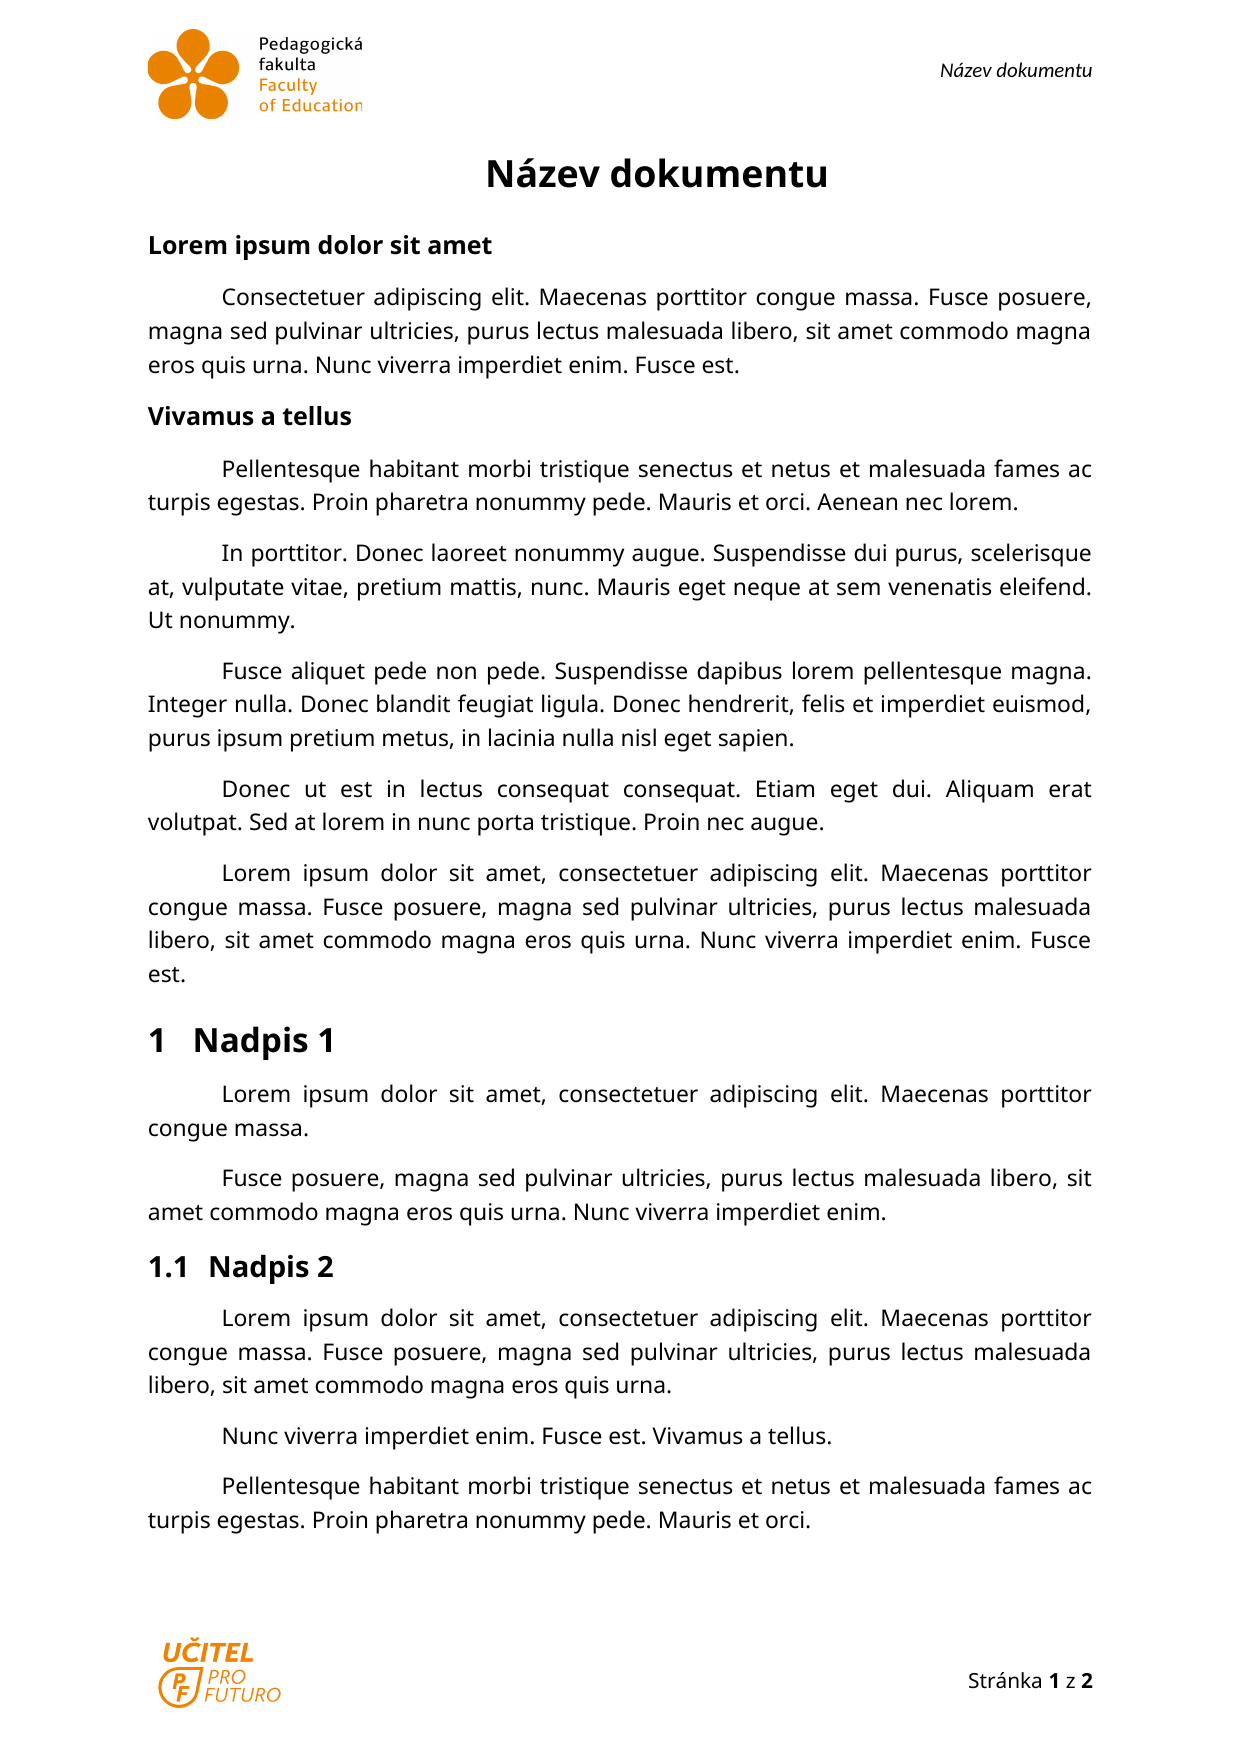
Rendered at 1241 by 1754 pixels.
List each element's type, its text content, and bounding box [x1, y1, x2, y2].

text Donec ut est in lectus consequat consequat. Etiam eget dui. Aliquam erat volutpat. Sed at lorem in nunc porta tristique. Proin nec augue. [148, 772, 1093, 837]
text Lorem ipsum dolor sit amet, consectetuer adipiscing elit. Maecenas porttitor congue massa. Fusce posuere, magna sed pulvinar ultricies, purus lectus malesuada libero, sit amet commodo magna eros quis urna. [148, 1302, 1093, 1401]
text Pellentesque habitant morbi tristique senectus et netus et malesuada fames ac turpis egestas. Proin pharetra nonummy pede. Mauris et orci. [148, 1470, 1093, 1535]
subtitle Nadpis 1 [148, 1017, 1093, 1062]
text Lorem ipsum dolor sit amet, consectetuer adipiscing elit. Maecenas porttitor congue massa. Fusce posuere, magna sed pulvinar ultricies, purus lectus malesuada libero, sit amet commodo magna eros quis urna. Nunc viverra imperdiet enim. Fusce est. [148, 857, 1093, 989]
picture [147, 29, 363, 119]
text In porttitor. Donec laoreet nonummy augue. Suspendisse dui purus, scelerisque at, vulputate vitae, pretium mattis, nunc. Mauris eget neque at sem venenatis eleifend. Ut nonummy. [148, 537, 1093, 635]
text Consectetuer adipiscing elit. Maecenas porttitor congue massa. Fusce posuere, magna sed pulvinar ultricies, purus lectus malesuada libero, sit amet commodo magna eros quis urna. Nunc viverra imperdiet enim. Fusce est. [148, 281, 1093, 380]
subtitle Nadpis 2 [148, 1246, 1093, 1286]
text Fusce posuere, magna sed pulvinar ultricies, purus lectus malesuada libero, sit amet commodo magna eros quis urna. Nunc viverra imperdiet enim. [148, 1162, 1093, 1227]
text Lorem ipsum dolor sit amet, consectetuer adipiscing elit. Maecenas porttitor congue massa. [148, 1078, 1093, 1143]
text Fusce aliquet pede non pede. Suspendisse dapibus lorem pellentesque magna. Integer nulla. Donec blandit feugiat ligula. Donec hendrerit, felis et imperdiet euismod, purus ipsum pretium metus, in lacinia nulla nisl eget sapien. [148, 654, 1093, 753]
text Vivamus a tellus [148, 399, 1093, 433]
text Lorem ipsum dolor sit amet [148, 228, 1093, 262]
text Název dokumentu [148, 148, 1093, 199]
text Nunc viverra imperdiet enim. Fusce est. Vivamus a tellus. [148, 1420, 1093, 1451]
picture [147, 1629, 293, 1718]
text Pellentesque habitant morbi tristique senectus et netus et malesuada fames ac turpis egestas. Proin pharetra nonummy pede. Mauris et orci. Aenean nec lorem. [148, 452, 1093, 517]
